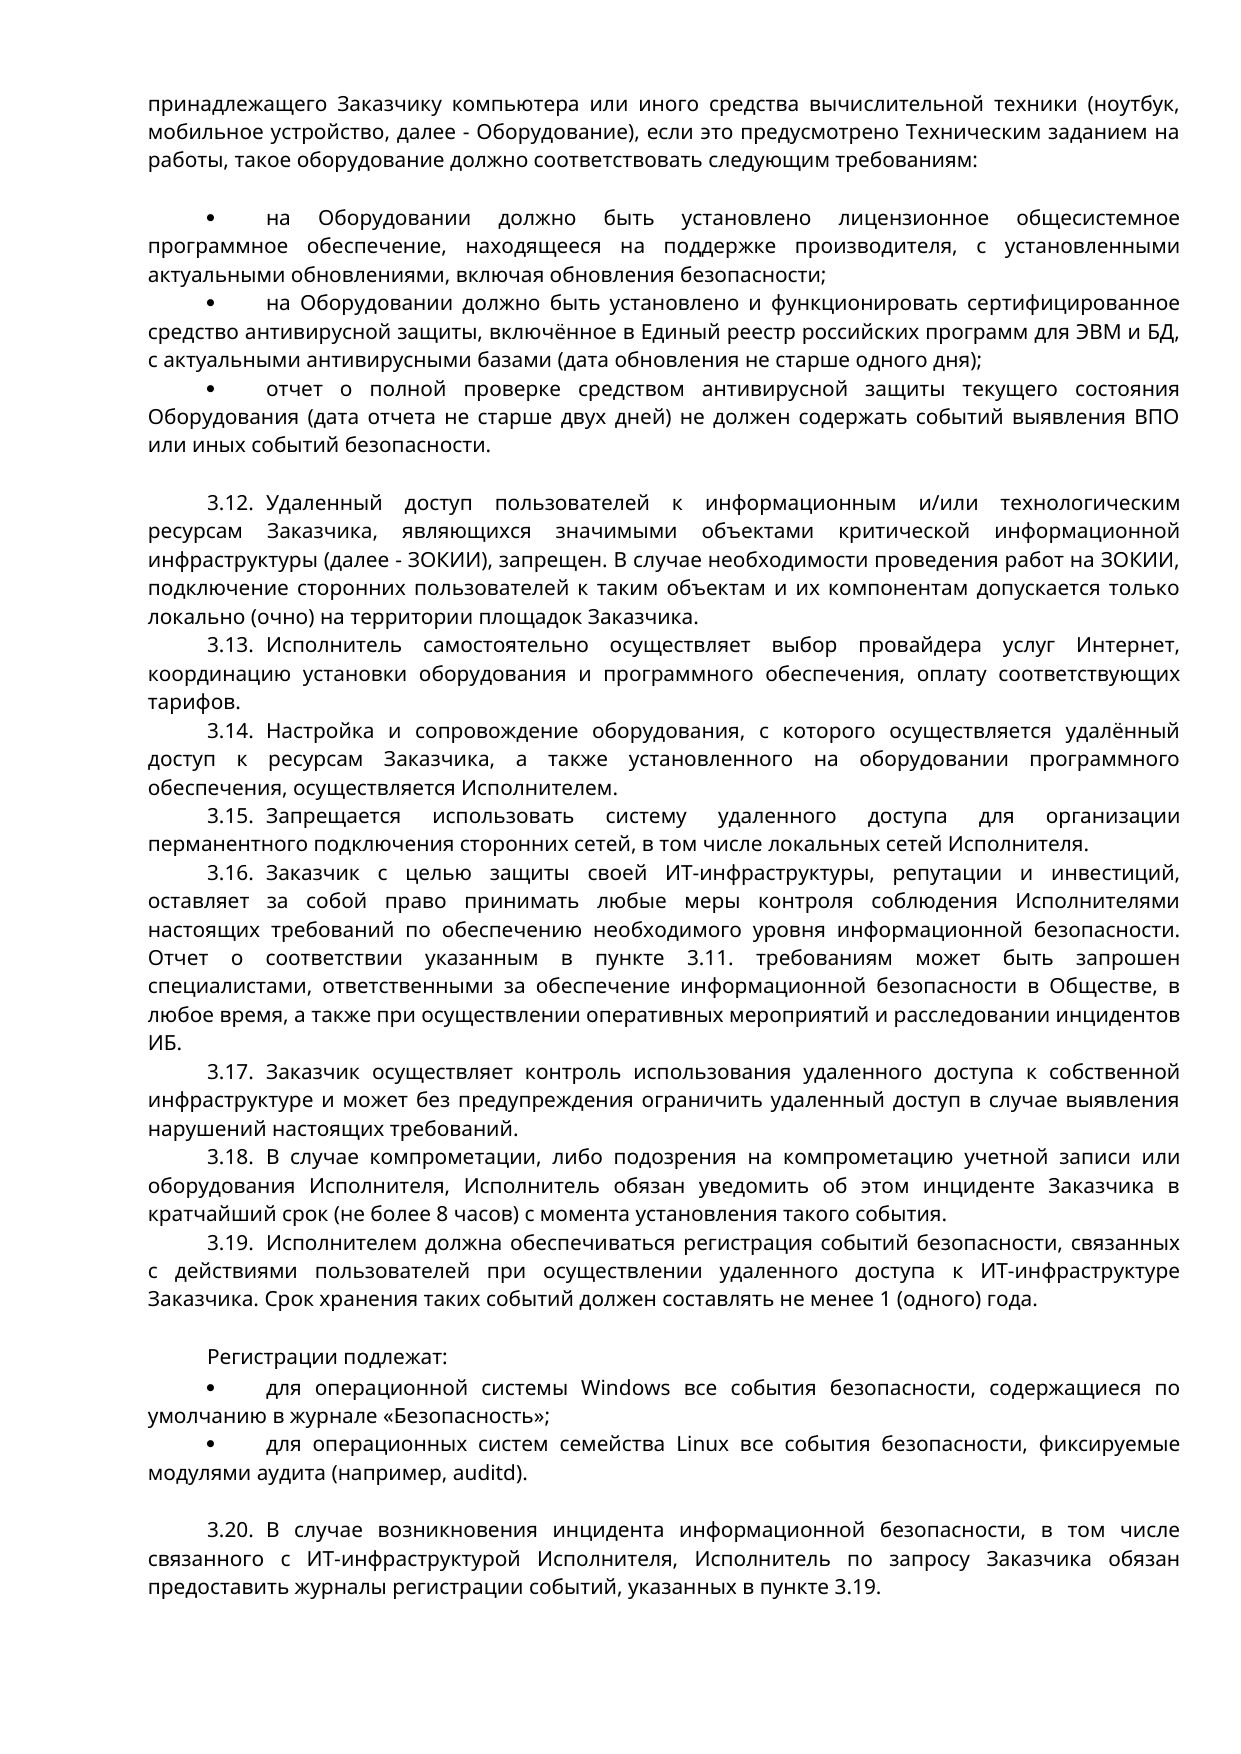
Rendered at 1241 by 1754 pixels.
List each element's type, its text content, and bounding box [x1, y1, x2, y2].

list Запрещается использовать систему удаленного доступа для организации перманентного подключения сторонних сетей, в том числе локальных сетей Исполнителя. [148, 801, 1181, 858]
list на Оборудовании должно быть установлено лицензионное общесистемное программное обеспечение, находящееся на поддержке производителя, с установленными актуальными обновлениями, включая обновления безопасности; [148, 203, 1181, 288]
list для операционных систем семейства Linux все события безопасности, фиксируемые модулями аудита (например, auditd). [148, 1429, 1181, 1486]
list Исполнитель самостоятельно осуществляет выбор провайдера услуг Интернет, координацию установки оборудования и программного обеспечения, оплату соответствующих тарифов. [148, 630, 1181, 716]
list отчет о полной проверке средством антивирусной защиты текущего состояния Оборудования (дата отчета не старше двух дней) не должен содержать событий выявления ВПО или иных событий безопасности. [148, 374, 1181, 459]
list на Оборудовании должно быть установлено и функционировать сертифицированное средство антивирусной защиты, включённое в Единый реестр российских программ для ЭВМ и БД, с актуальными антивирусными базами (дата обновления не старше одного дня); [148, 288, 1181, 374]
list В случае компрометации, либо подозрения на компрометацию учетной записи или оборудования Исполнителя, Исполнитель обязан уведомить об этом инциденте Заказчика в кратчайший срок (не более 8 часов) с момента установления такого события. [148, 1142, 1181, 1228]
list Заказчик с целью защиты своей ИТ-инфраструктуры, репутации и инвестиций, оставляет за собой право принимать любые меры контроля соблюдения Исполнителями настоящих требований по обеспечению необходимого уровня информационной безопасности. Отчет о соответствии указанным в пункте 3.11. требованиям может быть запрошен специалистами, ответственными за обеспечение информационной безопасности в Обществе, в любое время, а также при осуществлении оперативных мероприятий и расследовании инцидентов ИБ. [148, 858, 1181, 1057]
list Регистрации подлежат: [185, 1342, 1181, 1371]
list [148, 89, 1181, 174]
list Заказчик осуществляет контроль использования удаленного доступа к собственной инфраструктуре и может без предупреждения ограничить удаленный доступ в случае выявления нарушений настоящих требований. [148, 1057, 1181, 1142]
list Исполнителем должна обеспечиваться регистрация событий безопасности, связанных с действиями пользователей при осуществлении удаленного доступа к ИТ-инфраструктуре Заказчика. Срок хранения таких событий должен составлять не менее 1 (одного) года. [148, 1228, 1181, 1313]
list для операционной системы Windows все события безопасности, содержащиеся по умолчанию в журнале «Безопасность»; [148, 1373, 1181, 1429]
list Настройка и сопровождение оборудования, с которого осуществляется удалённый доступ к ресурсам Заказчика, а также установленного на оборудовании программного обеспечения, осуществляется Исполнителем. [148, 716, 1181, 801]
list В случае возникновения инцидента информационной безопасности, в том числе связанного с ИТ-инфраструктурой Исполнителя, Исполнитель по запросу Заказчика обязан предоставить журналы регистрации событий, указанных в пункте 3.19. [148, 1516, 1181, 1601]
list Удаленный доступ пользователей к информационным и/или технологическим ресурсам Заказчика, являющихся значимыми объектами критической информационной инфраструктуры (далее - ЗОКИИ), запрещен. В случае необходимости проведения работ на ЗОКИИ, подключение сторонних пользователей к таким объектам и их компонентам допускается только локально (очно) на территории площадок Заказчика. [148, 488, 1181, 630]
